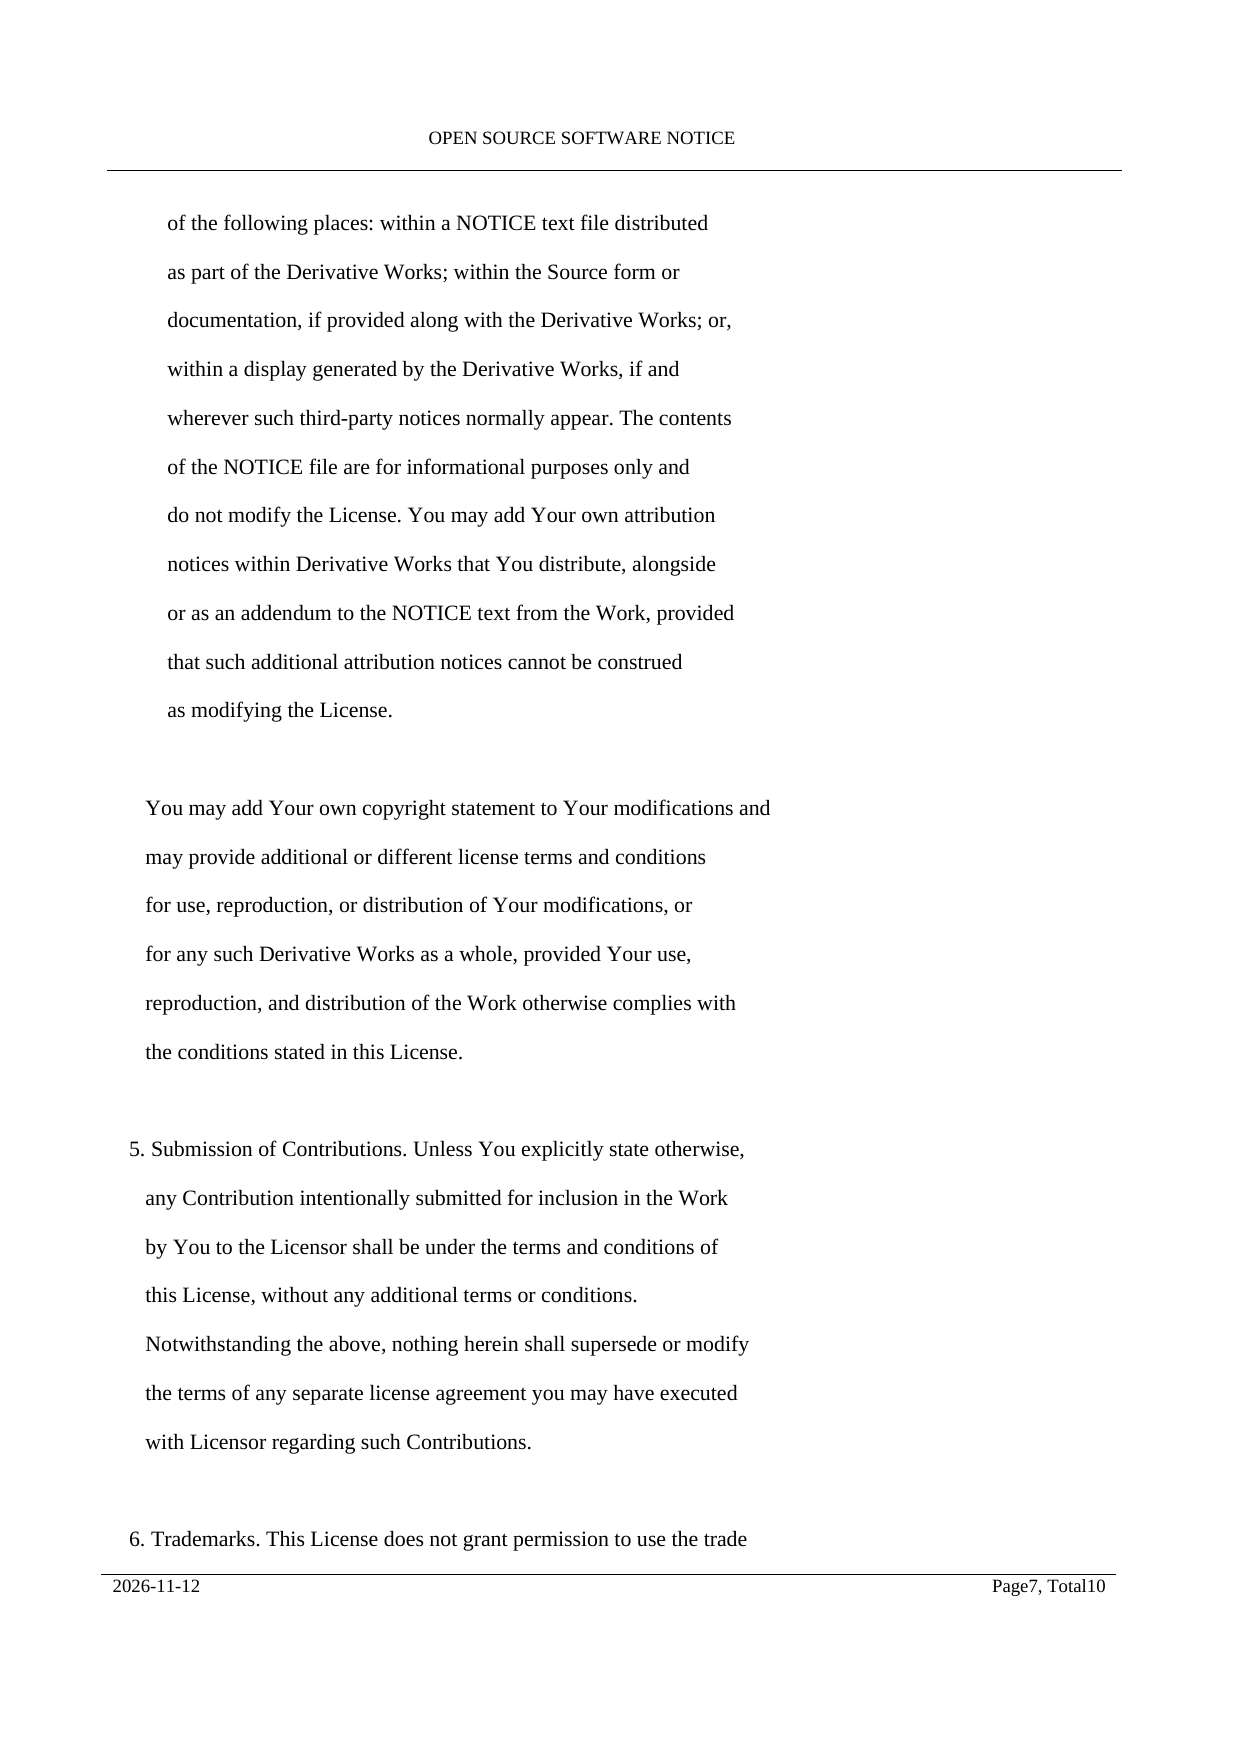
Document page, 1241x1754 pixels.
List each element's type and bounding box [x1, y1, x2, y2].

text [112, 206, 1128, 1555]
